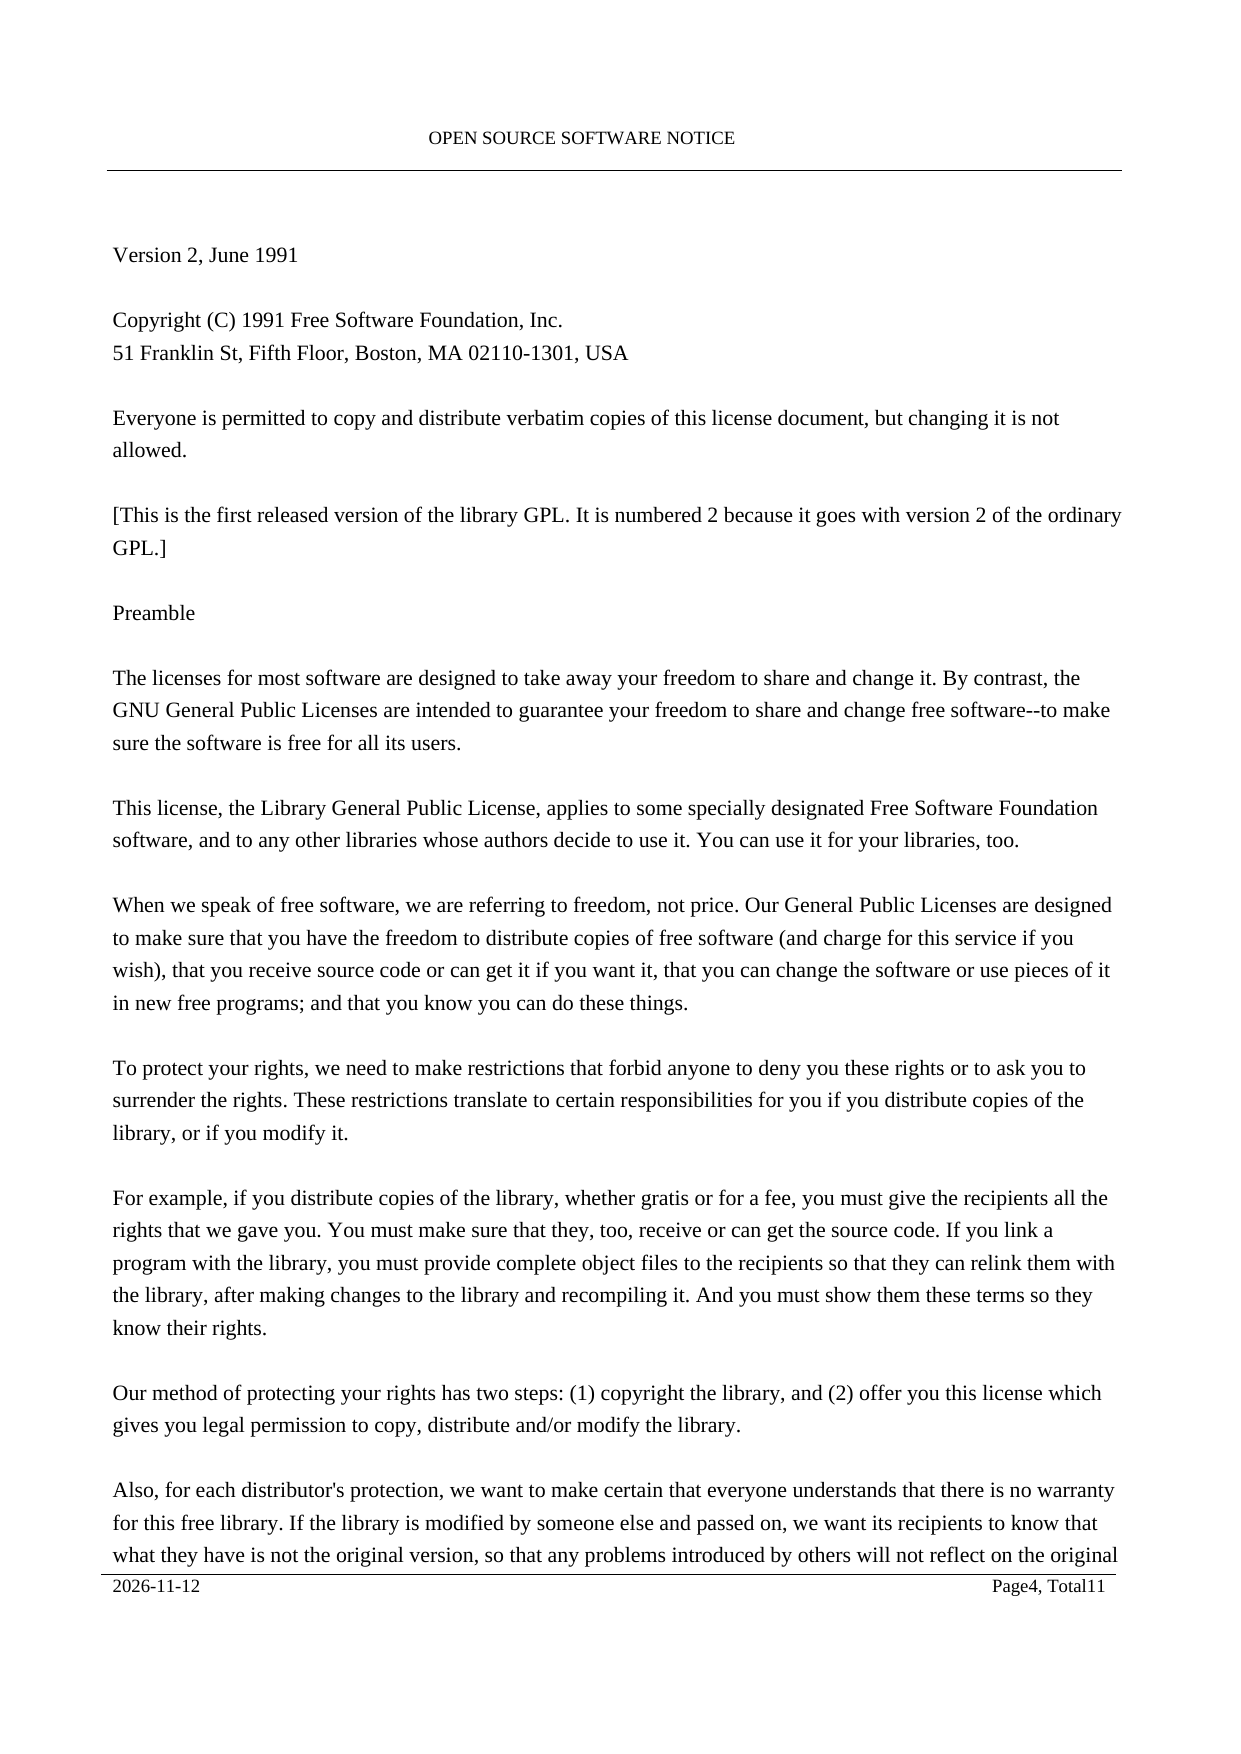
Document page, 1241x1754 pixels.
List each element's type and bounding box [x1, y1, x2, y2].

text [112, 206, 1128, 1571]
